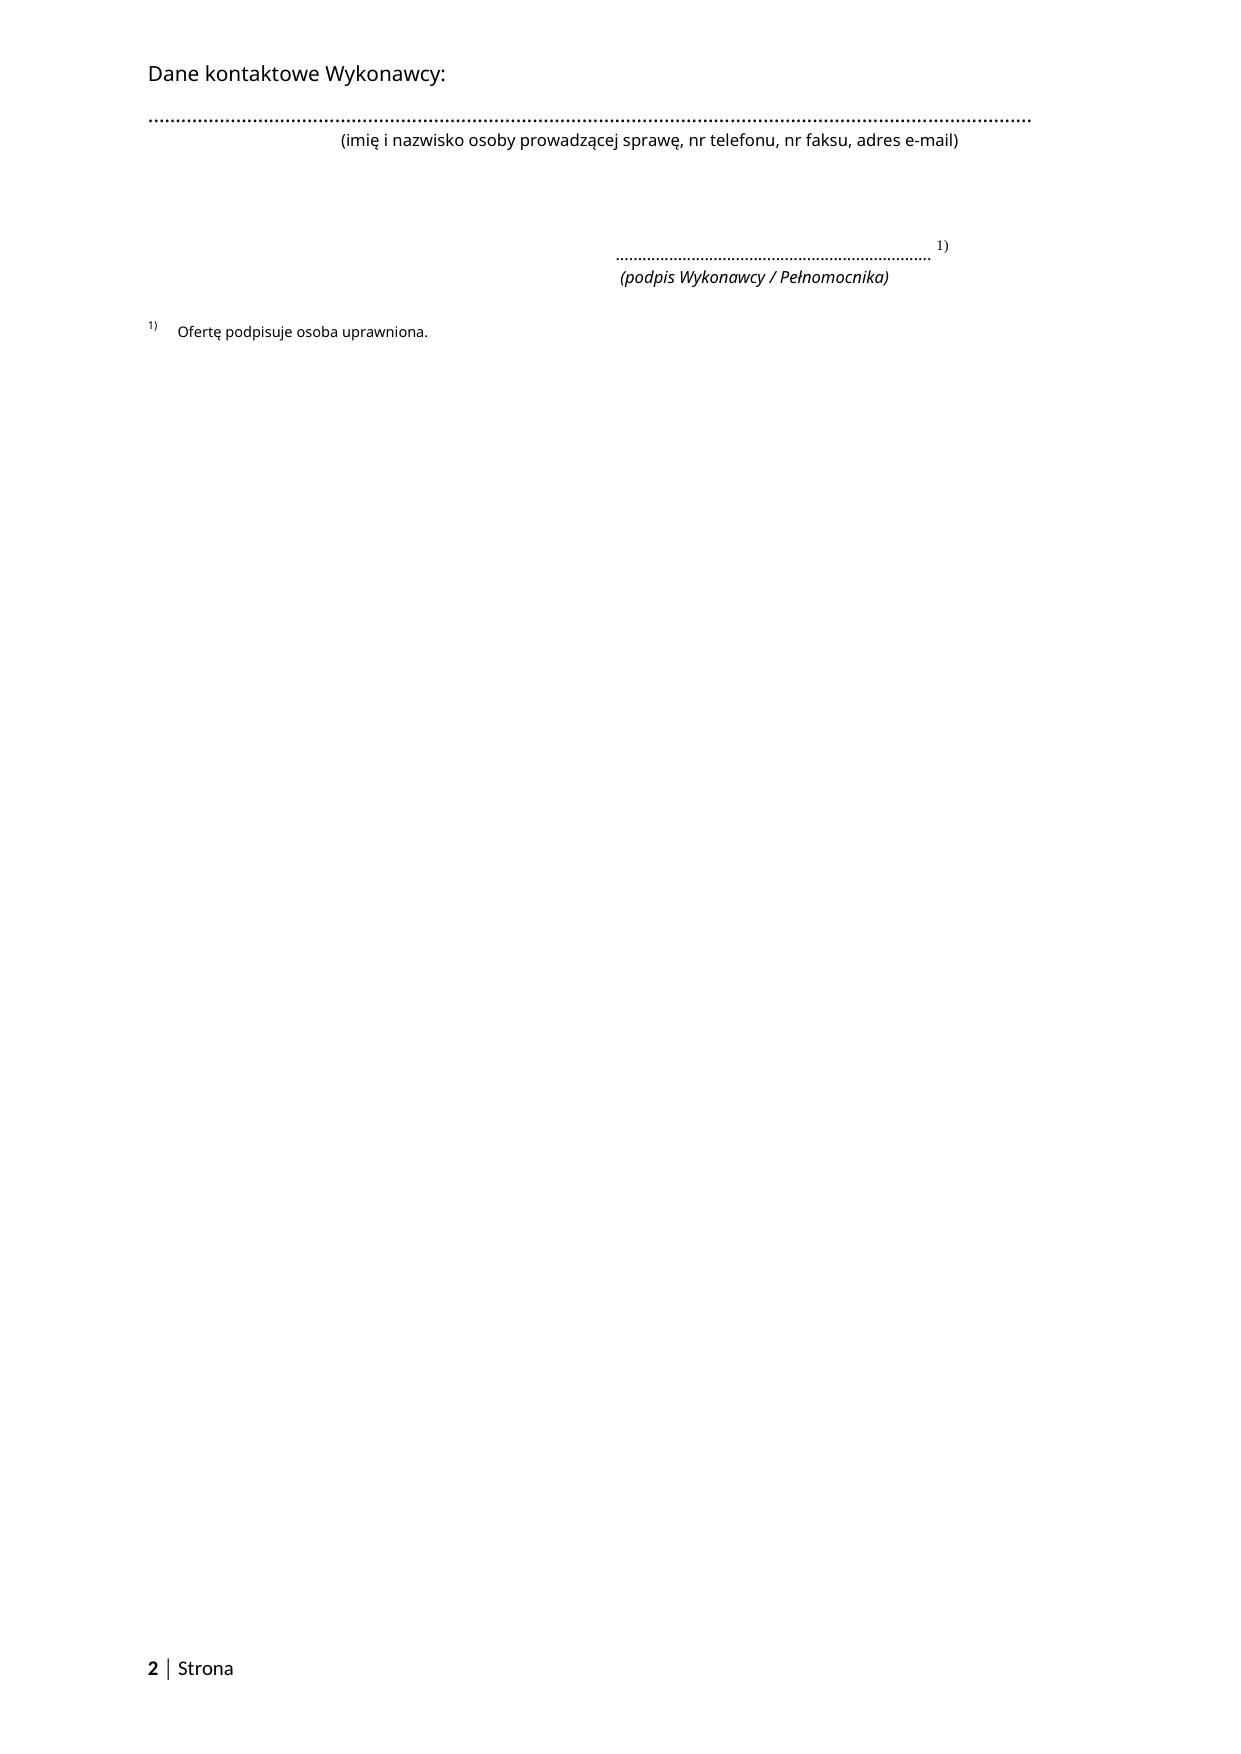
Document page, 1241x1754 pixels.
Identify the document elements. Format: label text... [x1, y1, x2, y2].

text (podpis Wykonawcy / Pełnomocnika) [546, 265, 1152, 288]
text (imię i nazwisko osoby prowadzącej sprawę, nr telefonu, nr faksu, adres e-mail) [148, 128, 1152, 151]
text ....................................................................... 1) [148, 237, 1152, 265]
text Dane kontaktowe Wykonawcy: [148, 59, 1152, 88]
text .……………………………………………………………………………………………………………………………………………. [148, 100, 1152, 128]
text 1) Ofertę podpisuje osoba uprawniona. [148, 317, 1152, 343]
